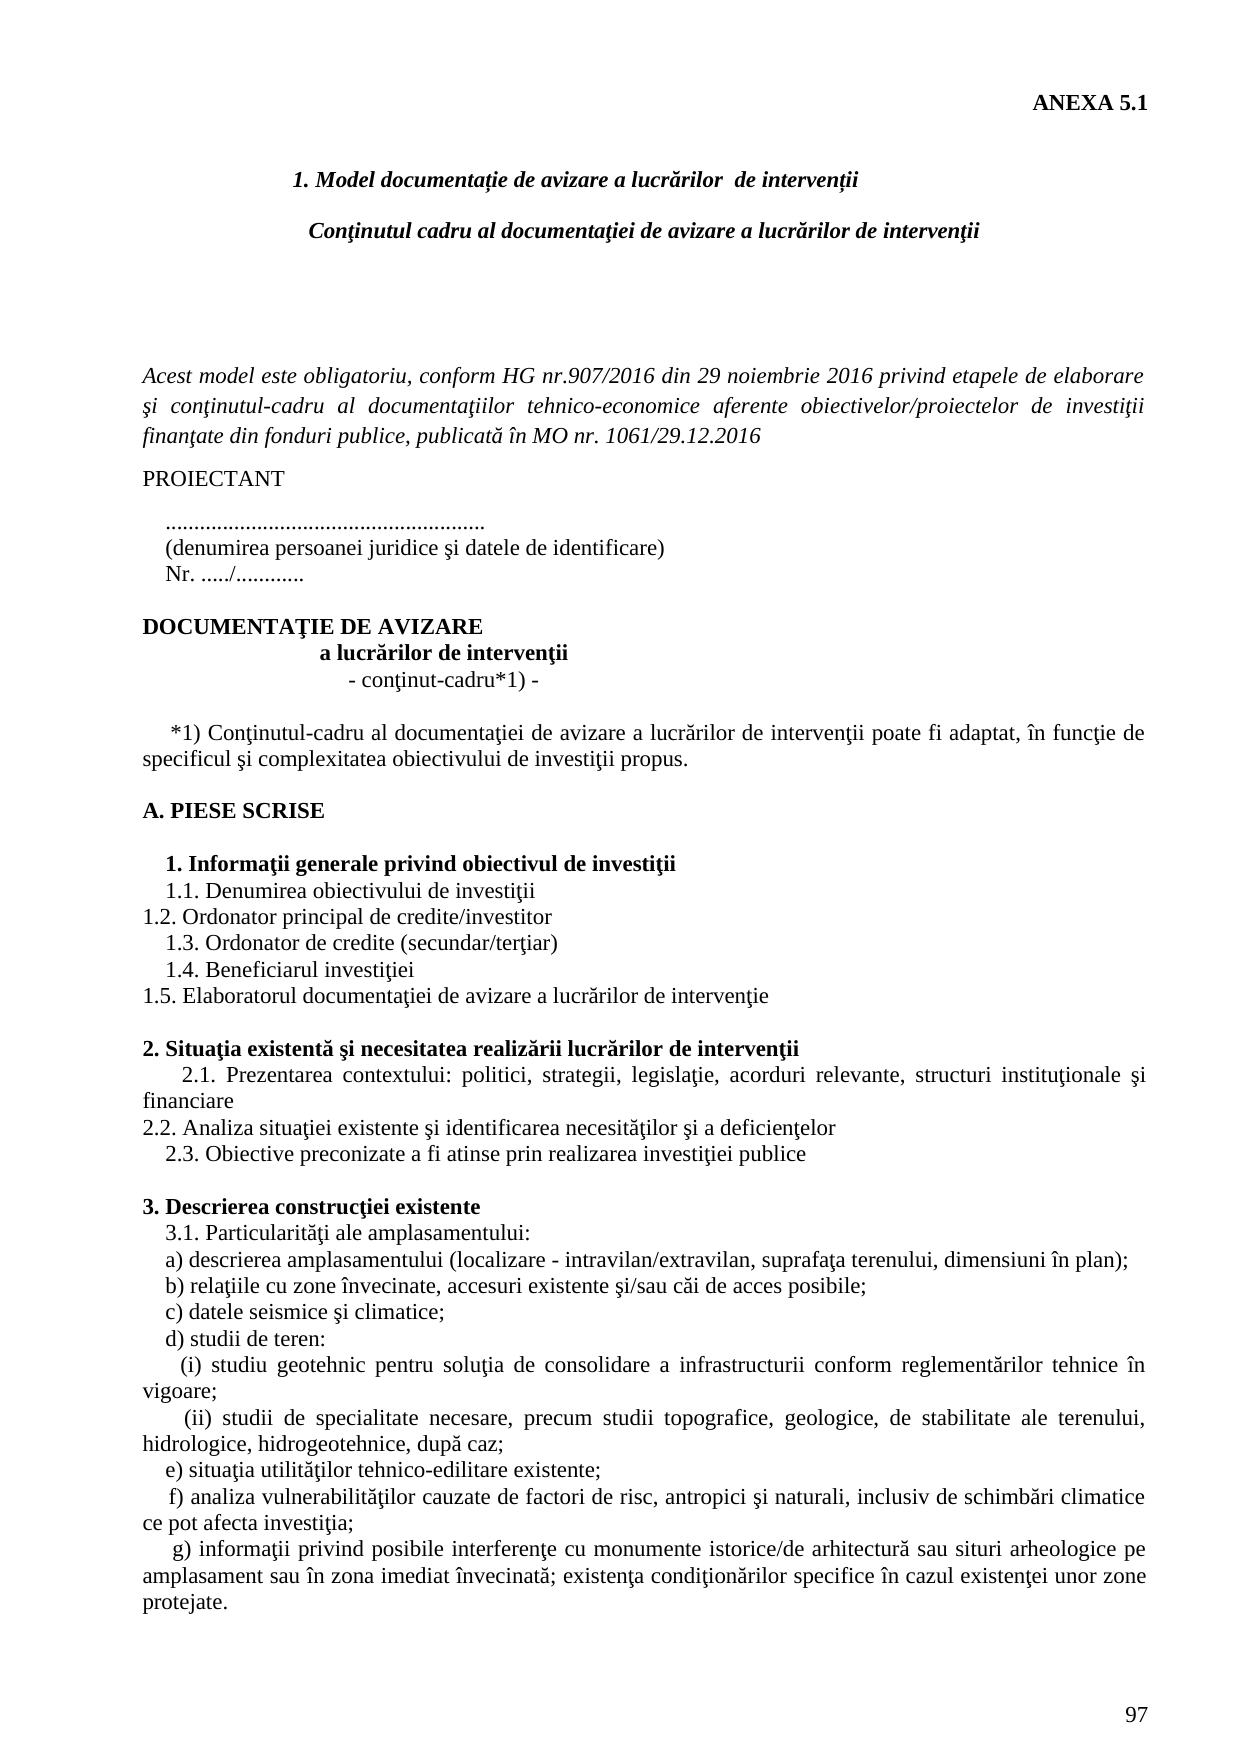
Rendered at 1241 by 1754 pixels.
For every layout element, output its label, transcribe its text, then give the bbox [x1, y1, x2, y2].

list 1. Model documentație de avizare a lucrărilor de intervenții [255, 166, 1148, 192]
text c) datele seismice şi climatice; [142, 1298, 1148, 1325]
text 1. Informaţii generale privind obiectivul de investiţii [142, 850, 1148, 877]
text - conţinut-cadru*1) - [142, 666, 1148, 692]
text 1.2. Ordonator principal de credite/investitor [142, 903, 1148, 929]
text d) studii de teren: [142, 1325, 1148, 1351]
text f) analiza vulnerabilităţilor cauzate de factori de risc, antropici şi naturali, inclusiv de schimbări climatice ce pot afecta investiţia; [142, 1483, 1148, 1536]
text e) situaţia utilităţilor tehnico-edilitare existente; [142, 1456, 1148, 1483]
text Conţinutul cadru al documentaţiei de avizare a lucrărilor de intervenţii [142, 217, 1148, 243]
text DOCUMENTAŢIE DE AVIZARE [142, 613, 1148, 639]
text Acest model este obligatoriu, conform HG nr.907/2016 din 29 noiembrie 2016 privind etapele de elaborare şi conţinutul-cadru al documentaţiilor tehnico-economice aferente obiectivelor/proiectelor de investiţii finanţate din fonduri publice, publicată în MO nr. 1061/29.12.2016 [142, 362, 1148, 449]
text ........................................................ [142, 508, 1148, 534]
text 2.1. Prezentarea contextului: politici, strategii, legislaţie, acorduri relevante, structuri instituţionale şi financiare [142, 1061, 1148, 1114]
text b) relaţiile cu zone învecinate, accesuri existente şi/sau căi de acces posibile; [142, 1272, 1148, 1298]
text (i) studiu geotehnic pentru soluţia de consolidare a infrastructurii conform reglementărilor tehnice în vigoare; [142, 1351, 1148, 1404]
text (ii) studii de specialitate necesare, precum studii topografice, geologice, de stabilitate ale terenului, hidrologice, hidrogeotehnice, după caz; [142, 1404, 1148, 1456]
text 1.4. Beneficiarul investiţiei [142, 956, 1148, 982]
text 2.3. Obiective preconizate a fi atinse prin realizarea investiţiei publice [142, 1140, 1148, 1167]
text a) descrierea amplasamentului (localizare - intravilan/extravilan, suprafaţa terenului, dimensiuni în plan); [142, 1246, 1148, 1272]
text (denumirea persoanei juridice şi datele de identificare) [142, 534, 1148, 560]
text Nr. ...../............ [142, 560, 1148, 587]
text g) informaţii privind posibile interferenţe cu monumente istorice/de arhitectură sau situri arheologice pe amplasament sau în zona imediat învecinată; existenţa condiţionărilor specifice în cazul existenţei unor zone protejate. [142, 1536, 1148, 1614]
text ANEXA 5.1 [142, 89, 1148, 115]
text A. PIESE SCRISE [142, 798, 1148, 824]
text 2.2. Analiza situaţiei existente şi identificarea necesităţilor şi a deficienţelor [142, 1114, 1148, 1140]
text 2. Situaţia existentă şi necesitatea realizării lucrărilor de intervenţii [142, 1035, 1148, 1061]
text 1.3. Ordonator de credite (secundar/terţiar) [142, 929, 1148, 956]
text *1) Conţinutul-cadru al documentaţiei de avizare a lucrărilor de intervenţii poate fi adaptat, în funcţie de specificul şi complexitatea obiectivului de investiţii propus. [142, 718, 1148, 771]
text 3.1. Particularităţi ale amplasamentului: [142, 1219, 1148, 1246]
text 1.5. Elaboratorul documentaţiei de avizare a lucrărilor de intervenţie [142, 982, 1148, 1008]
text a lucrărilor de intervenţii [142, 639, 1148, 666]
text PROIECTANT [142, 465, 1148, 491]
text 3. Descrierea construcţiei existente [142, 1193, 1148, 1219]
text 1.1. Denumirea obiectivului de investiţii [142, 877, 1148, 903]
